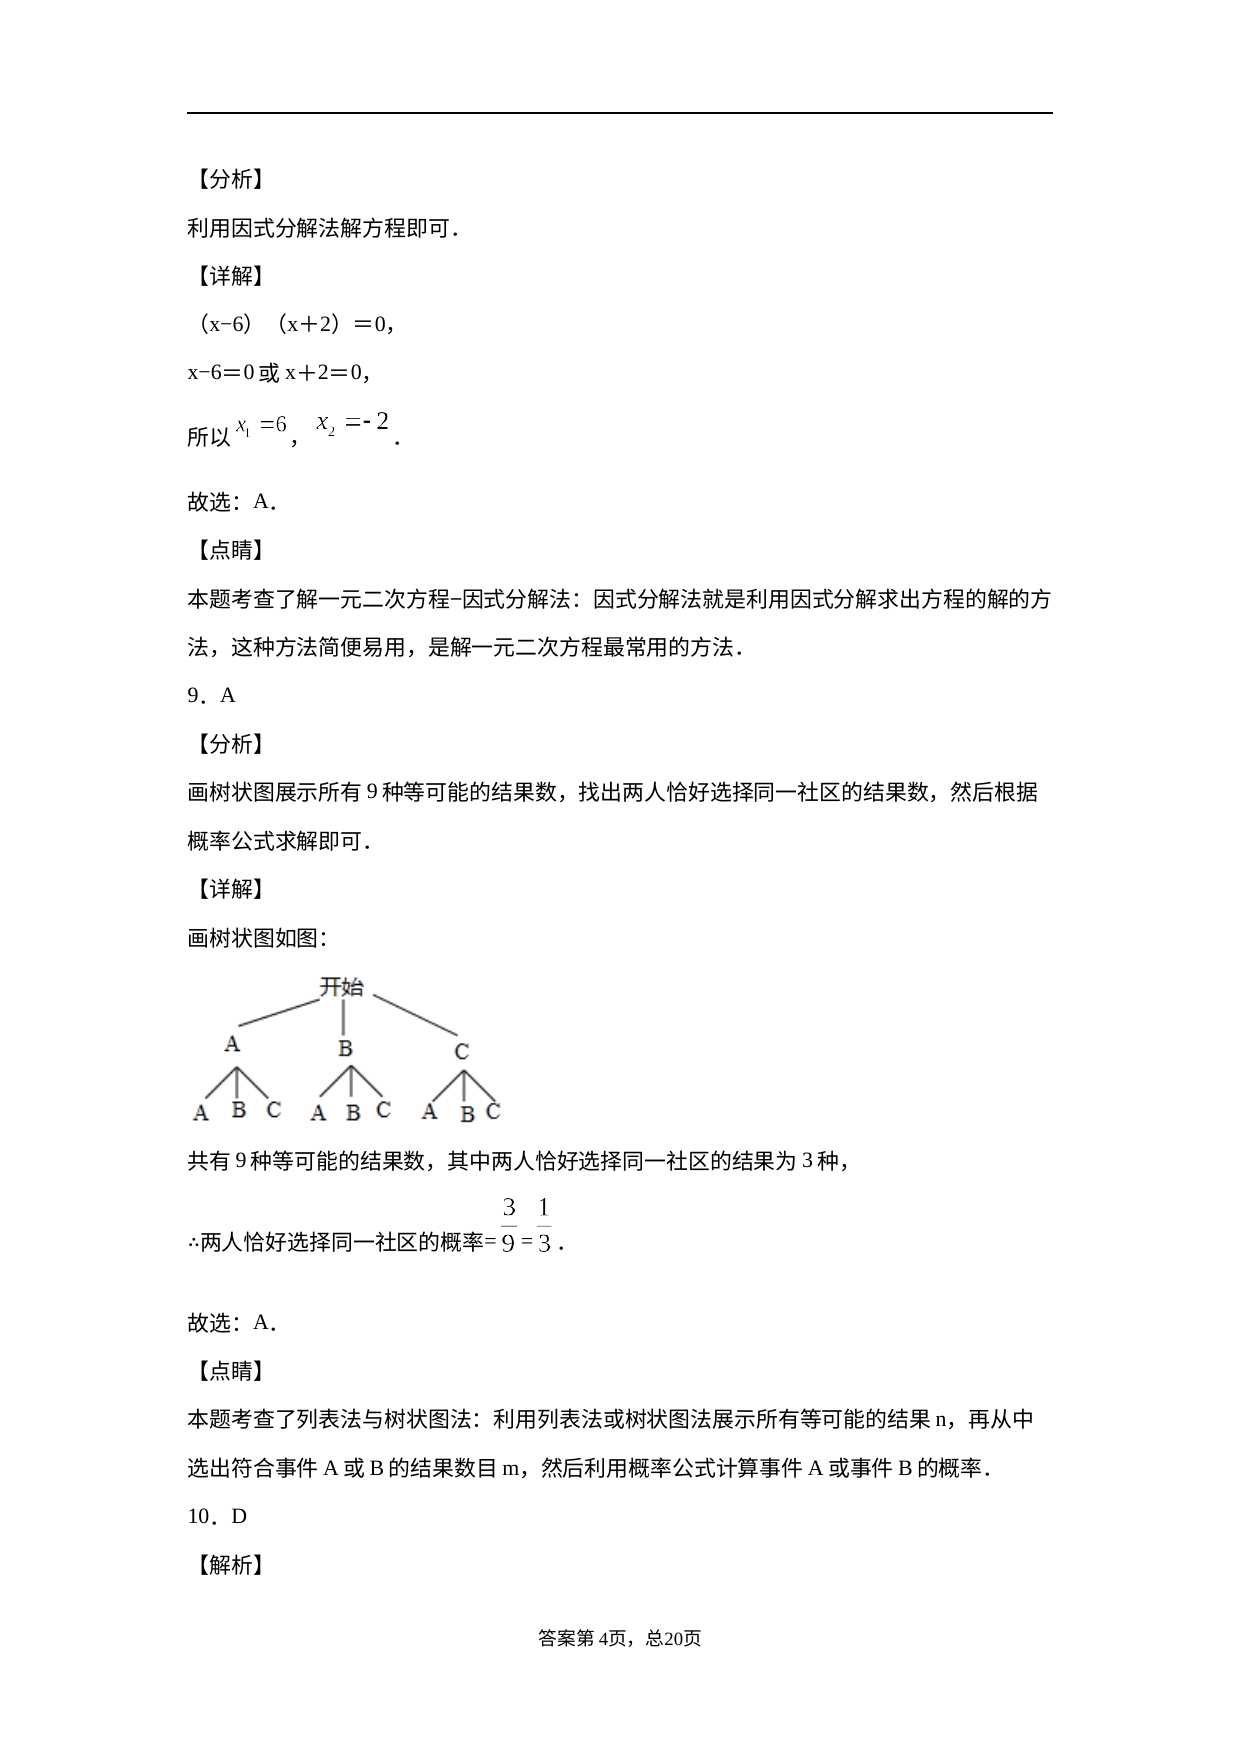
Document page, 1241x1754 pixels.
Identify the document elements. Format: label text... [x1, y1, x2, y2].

text 共有9种等可能的结果数，其中两人恰好选择同一社区的结果为3种， [187, 1144, 1053, 1176]
text 【点睛】 [187, 1354, 1053, 1386]
text 【详解】 [187, 259, 1053, 291]
text 9．A [187, 678, 1053, 711]
text 画树状图展示所有9种等可能的结果数，找出两人恰好选择同一社区的结果数，然后根据概率公式求解即可． [187, 775, 1053, 856]
text 【分析】 [187, 162, 1053, 194]
picture [187, 973, 505, 1127]
text 【点睛】 [187, 533, 1053, 565]
text 画树状图如图： [187, 920, 1053, 953]
text 【详解】 [187, 872, 1053, 904]
text 【分析】 [187, 727, 1053, 759]
text 利用因式分解法解方程即可． [187, 210, 1053, 243]
text ∴两人恰好选择同一社区的概率==． [187, 1192, 1053, 1289]
text 10．D [187, 1499, 1053, 1532]
text 本题考查了解一元二次方程−因式分解法：因式分解法就是利用因式分解求出方程的解的方法，这种方法简便易用，是解一元二次方程最常用的方法． [187, 581, 1053, 662]
text x−6＝0或x＋2＝0， [187, 355, 1053, 388]
text 所以，． [187, 404, 1053, 469]
text 故选：A． [187, 1305, 1053, 1338]
text 本题考查了列表法与树状图法：利用列表法或树状图法展示所有等可能的结果n，再从中选出符合事件A或B的结果数目m，然后利用概率公式计算事件A或事件B的概率． [187, 1402, 1053, 1483]
text （x−6）（x＋2）＝0， [187, 307, 1053, 339]
text 【解析】 [187, 1547, 1053, 1580]
text 故选：A． [187, 484, 1053, 517]
